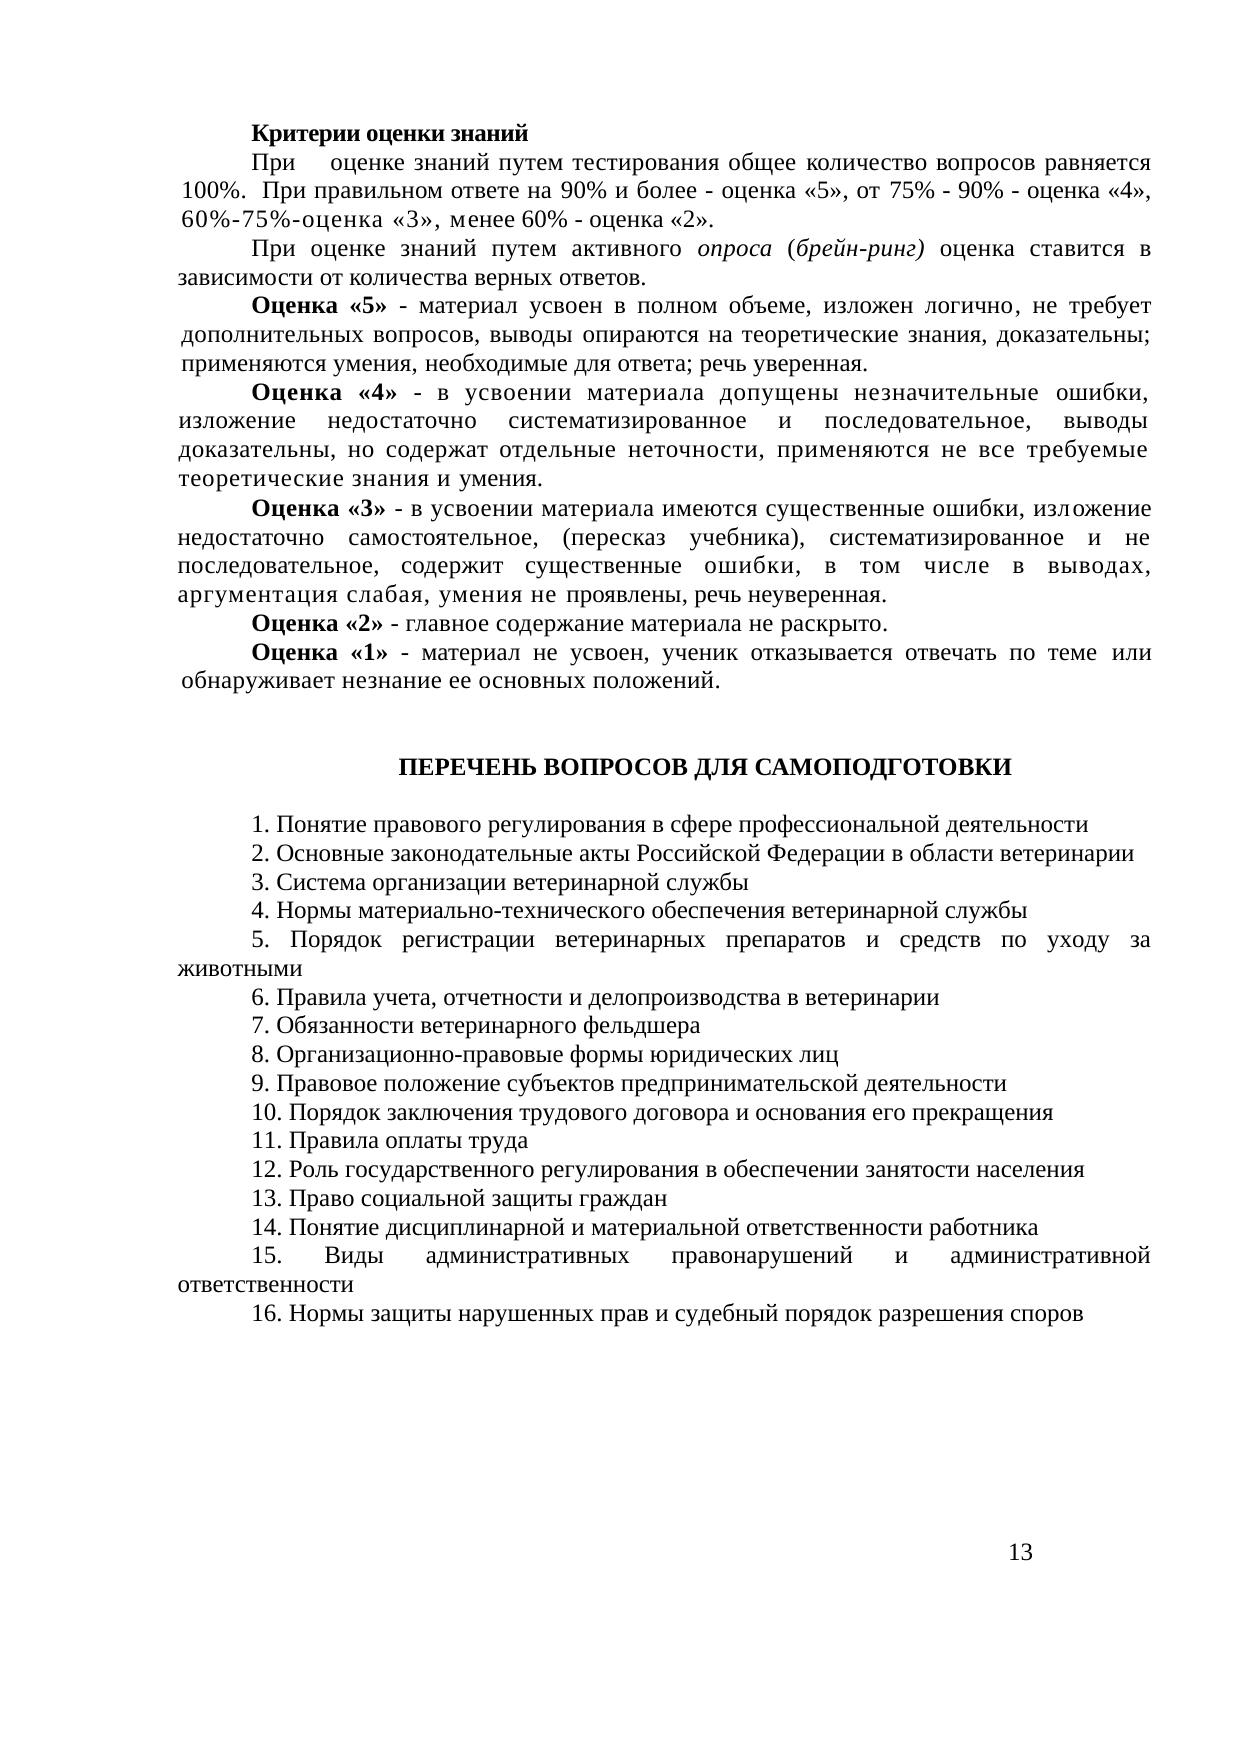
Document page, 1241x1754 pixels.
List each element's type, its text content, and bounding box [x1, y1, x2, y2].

text 4. Нормы материально-технического обеспечения ветеринарной службы [177, 895, 1152, 924]
text 5. Порядок регистрации ветеринарных препаратов и средств по уходу за животными [177, 924, 1152, 982]
text 2. Основные законодательные акты Российской Федерации в области ветеринарии [177, 838, 1152, 867]
text При оценке знаний путем тестирования общее количество вопросов равняется 100%. При правильном ответе на 90% и более - оценка «5», от 75% - 90% - оценка «4», 60%-75%-оценка «3», менее 60% - оценка «2». [181, 147, 1152, 233]
text 14. Понятие дисциплинарной и материальной ответственности работника [177, 1212, 1152, 1240]
text 6. Правила учета, отчетности и делопроизводства в ветеринарии [177, 982, 1152, 1010]
text Критерии оценки знаний [177, 118, 1152, 147]
text 16. Нормы защиты нарушенных прав и судебный порядок разрешения споров [177, 1298, 1152, 1327]
list ПЕРЕЧЕНЬ ВОПРОСОВ ДЛЯ САМОПОДГОТОВКИ [258, 752, 1152, 780]
text Оценка «1» - материал не усвоен, ученик отказывается отвечать по теме или обнаруживает незнание ее основных положений. [181, 637, 1152, 694]
text 12. Роль государственного регулирования в обеспечении занятости населения [177, 1154, 1152, 1183]
text 8. Организационно-правовые формы юридических лиц [177, 1039, 1152, 1068]
text 15. Виды административных правонарушений и административной ответственности [177, 1240, 1152, 1298]
text Оценка «3» - в усвоении материала имеются существенные ошибки, изложение недостаточно самостоятельное, (пересказ учебника), систематизированное и не последовательное, содержит существенные ошибки, в том числе в выводах, аргументация слабая, умения не проявлены, речь неуверенная. [177, 493, 1152, 608]
text 10. Порядок заключения трудового договора и основания его прекращения [177, 1097, 1152, 1125]
text 3. Система организации ветеринарной службы [177, 867, 1152, 895]
text Оценка «2» - главное содержание материала не раскрыто. [181, 608, 1152, 637]
text При оценке знаний путем активного опроса (брейн-ринг) оценка ставится в зависимости от количества верных ответов. [177, 233, 1152, 291]
text 1. Понятие правового регулирования в сфере профессиональной деятельности [177, 809, 1152, 838]
text 7. Обязанности ветеринарного фельдшера [177, 1010, 1152, 1039]
text Оценка «4» - в усвоении материала допущены незначительные ошибки, изложение недостаточно систематизированное и последовательное, выводы доказательны, но содержат отдельные неточности, применяются не все требуемые теоретические знания и умения. [178, 377, 1148, 492]
text 9. Правовое положение субъектов предпринимательской деятельности [177, 1068, 1152, 1097]
text 11. Правила оплаты труда [177, 1125, 1152, 1154]
text 13. Право социальной защиты граждан [177, 1183, 1152, 1212]
text Оценка «5» - материал усвоен в полном объеме, изложен логично, не требует дополнительных вопросов, выводы опираются на теоретические знания, доказательны; применяются умения, необходимые для ответа; речь уверенная. [181, 291, 1152, 377]
